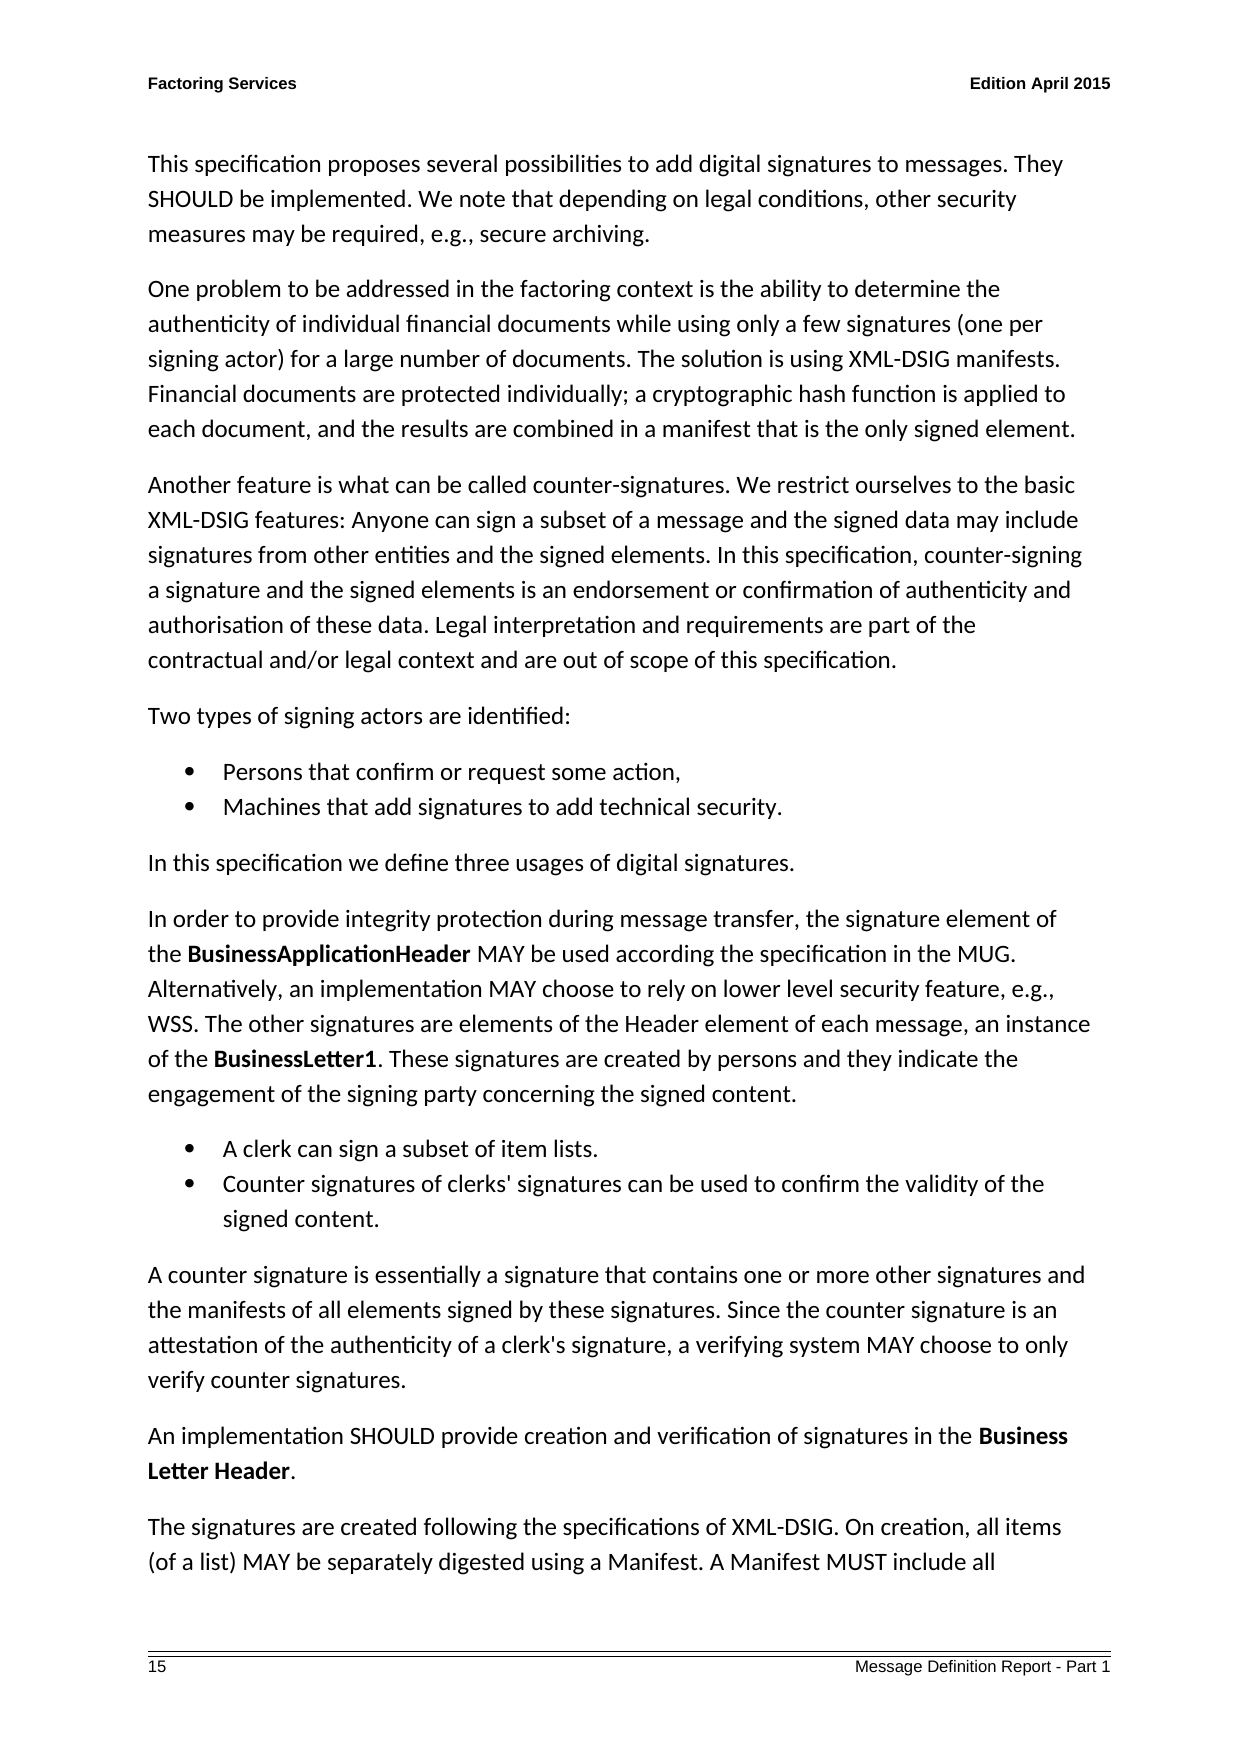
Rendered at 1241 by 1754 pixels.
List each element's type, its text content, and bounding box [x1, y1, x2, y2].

text Two types of signing actors are identified: [148, 700, 1092, 731]
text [148, 1511, 1092, 1577]
text This specification proposes several possibilities to add digital signatures to messages. They SHOULD be implemented. We note that depending on legal conditions, other security measures may be required, e.g., secure archiving. [148, 148, 1092, 248]
text An implementation SHOULD provide creation and verification of signatures in the Business Letter Header. [148, 1420, 1092, 1486]
text A counter signature is essentially a signature that contains one or more other signatures and the manifests of all elements signed by these signatures. Since the counter signature is an attestation of the authenticity of a clerk's signature, a verifying system MAY choose to only verify counter signatures. [148, 1259, 1092, 1395]
list Counter signatures of clerks' signatures can be used to confirm the validity of the signed content. [185, 1168, 1092, 1234]
list Persons that confirm or request some action, [185, 756, 1092, 787]
text In this specification we define three usages of digital signatures. [148, 847, 1092, 877]
list Machines that add signatures to add technical security. [185, 791, 1092, 822]
text One problem to be addressed in the factoring context is the ability to determine the authenticity of individual financial documents while using only a few signatures (one per signing actor) for a large number of documents. The solution is using XML-DSIG manifests. Financial documents are protected individually; a cryptographic hash function is applied to each document, and the results are combined in a manifest that is the only signed element. [148, 273, 1092, 444]
list A clerk can sign a subset of item lists. [185, 1133, 1092, 1164]
text Another feature is what can be called counter-signatures. We restrict ourselves to the basic XML-DSIG features: Anyone can sign a subset of a message and the signed data may include signatures from other entities and the signed elements. In this specification, counter-signing a signature and the signed elements is an endorsement or confirmation of authenticity and authorisation of these data. Legal interpretation and requirements are part of the contractual and/or legal context and are out of scope of this specification. [148, 469, 1092, 675]
text In order to provide integrity protection during message transfer, the signature element of the BusinessApplicationHeader MAY be used according the specification in the MUG. Alternatively, an implementation MAY choose to rely on lower level security feature, e.g., WSS. The other signatures are elements of the Header element of each message, an instance of the BusinessLetter1. These signatures are created by persons and they indicate the engagement of the signing party concerning the signed content. [148, 903, 1092, 1108]
